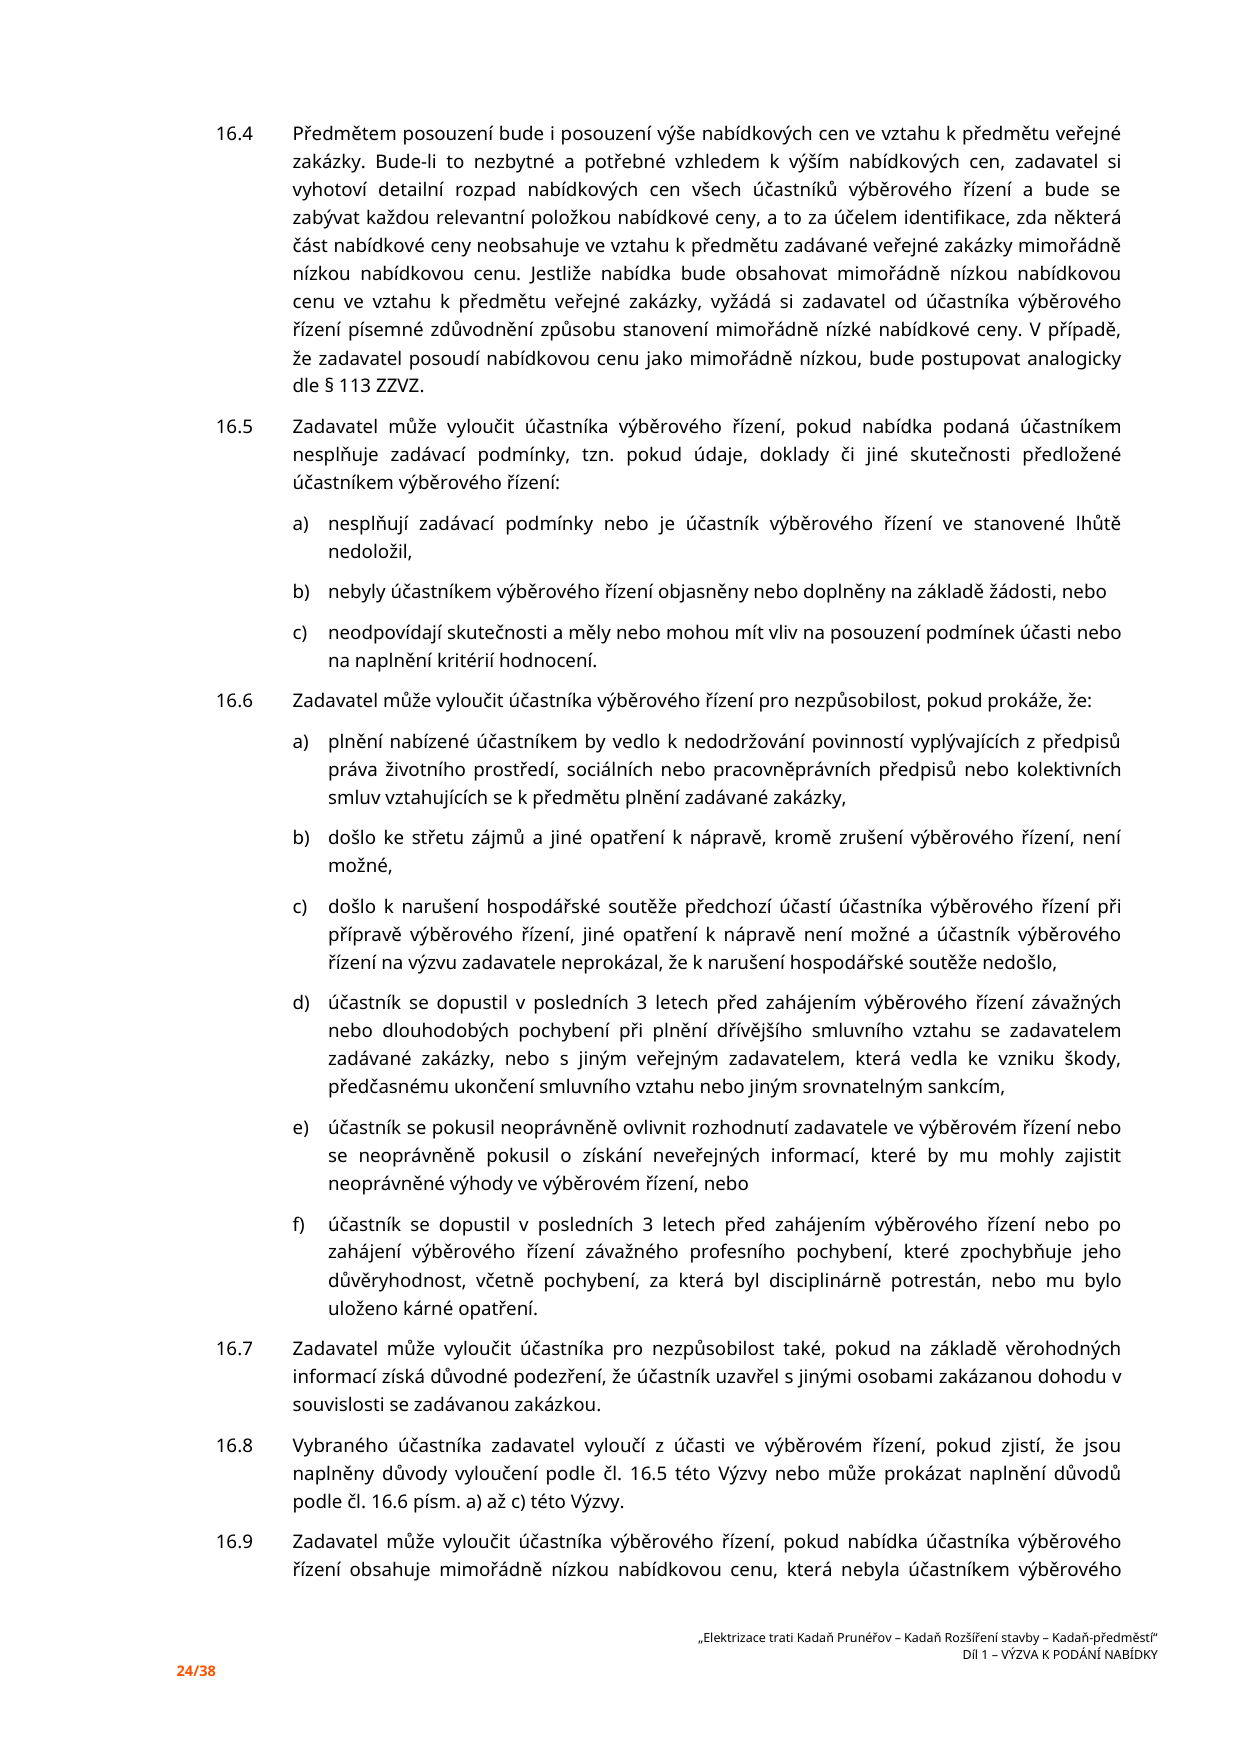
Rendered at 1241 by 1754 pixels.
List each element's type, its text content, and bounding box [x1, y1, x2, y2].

list plnění nabízené účastníkem by vedlo k nedodržování povinností vyplývajících z předpisů práva životního prostředí, sociálních nebo pracovněprávních předpisů nebo kolektivních smluv vztahujících se k předmětu plnění zadávané zakázky, [292, 728, 1122, 809]
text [216, 1528, 1122, 1582]
text Zadavatel může vyloučit účastníka výběrového řízení pro nezpůsobilost, pokud prokáže, že: [216, 687, 1122, 713]
list účastník se dopustil v posledních 3 letech před zahájením výběrového řízení závažných nebo dlouhodobých pochybení při plnění dřívějšího smluvního vztahu se zadavatelem zadávané zakázky, nebo s jiným veřejným zadavatelem, která vedla ke vzniku škody, předčasnému ukončení smluvního vztahu nebo jiným srovnatelným sankcím, [292, 990, 1122, 1099]
list účastník se dopustil v posledních 3 letech před zahájením výběrového řízení nebo po zahájení výběrového řízení závažného profesního pochybení, které zpochybňuje jeho důvěryhodnost, včetně pochybení, za která byl disciplinárně potrestán, nebo mu bylo uloženo kárné opatření. [292, 1211, 1122, 1320]
list došlo k narušení hospodářské soutěže předchozí účastí účastníka výběrového řízení při přípravě výběrového řízení, jiné opatření k nápravě není možné a účastník výběrového řízení na výzvu zadavatele neprokázal, že k narušení hospodářské soutěže nedošlo, [292, 893, 1122, 975]
list nesplňují zadávací podmínky nebo je účastník výběrového řízení ve stanovené lhůtě nedoložil, [292, 510, 1122, 563]
text Zadavatel může vyloučit účastníka pro nezpůsobilost také, pokud na základě věrohodných informací získá důvodné podezření, že účastník uzavřel s jinými osobami zakázanou dohodu v souvislosti se zadávanou zakázkou. [216, 1335, 1122, 1417]
list nebyly účastníkem výběrového řízení objasněny nebo doplněny na základě žádosti, nebo [292, 578, 1122, 604]
list neodpovídají skutečnosti a měly nebo mohou mít vliv na posouzení podmínek účasti nebo na naplnění kritérií hodnocení. [292, 619, 1122, 672]
list účastník se pokusil neoprávněně ovlivnit rozhodnutí zadavatele ve výběrovém řízení nebo se neoprávněně pokusil o získání neveřejných informací, které by mu mohly zajistit neoprávněné výhody ve výběrovém řízení, nebo [292, 1114, 1122, 1196]
text Zadavatel může vyloučit účastníka výběrového řízení, pokud nabídka podaná účastníkem nesplňuje zadávací podmínky, tzn. pokud údaje, doklady či jiné skutečnosti předložené účastníkem výběrového řízení: [216, 413, 1122, 495]
text Vybraného účastníka zadavatel vyloučí z účasti ve výběrovém řízení, pokud zjistí, že jsou naplněny důvody vyloučení podle čl. 16.5 této Výzvy nebo může prokázat naplnění důvodů podle čl. 16.6 písm. a) až c) této Výzvy. [216, 1432, 1122, 1513]
list došlo ke střetu zájmů a jiné opatření k nápravě, kromě zrušení výběrového řízení, není možné, [292, 824, 1122, 878]
text Předmětem posouzení bude i posouzení výše nabídkových cen ve vztahu k předmětu veřejné zakázky. Bude-li to nezbytné a potřebné vzhledem k výším nabídkových cen, zadavatel si vyhotoví detailní rozpad nabídkových cen všech účastníků výběrového řízení a bude se zabývat každou relevantní položkou nabídkové ceny, a to za účelem identifikace, zda některá část nabídkové ceny neobsahuje ve vztahu k předmětu zadávané veřejné zakázky mimořádně nízkou nabídkovou cenu. Jestliže nabídka bude obsahovat mimořádně nízkou nabídkovou cenu ve vztahu k předmětu veřejné zakázky, vyžádá si zadavatel od účastníka výběrového řízení písemné zdůvodnění způsobu stanovení mimořádně nízké nabídkové ceny. V případě, že zadavatel posoudí nabídkovou cenu jako mimořádně nízkou, bude postupovat analogicky dle § 113 ZZVZ. [216, 121, 1122, 398]
